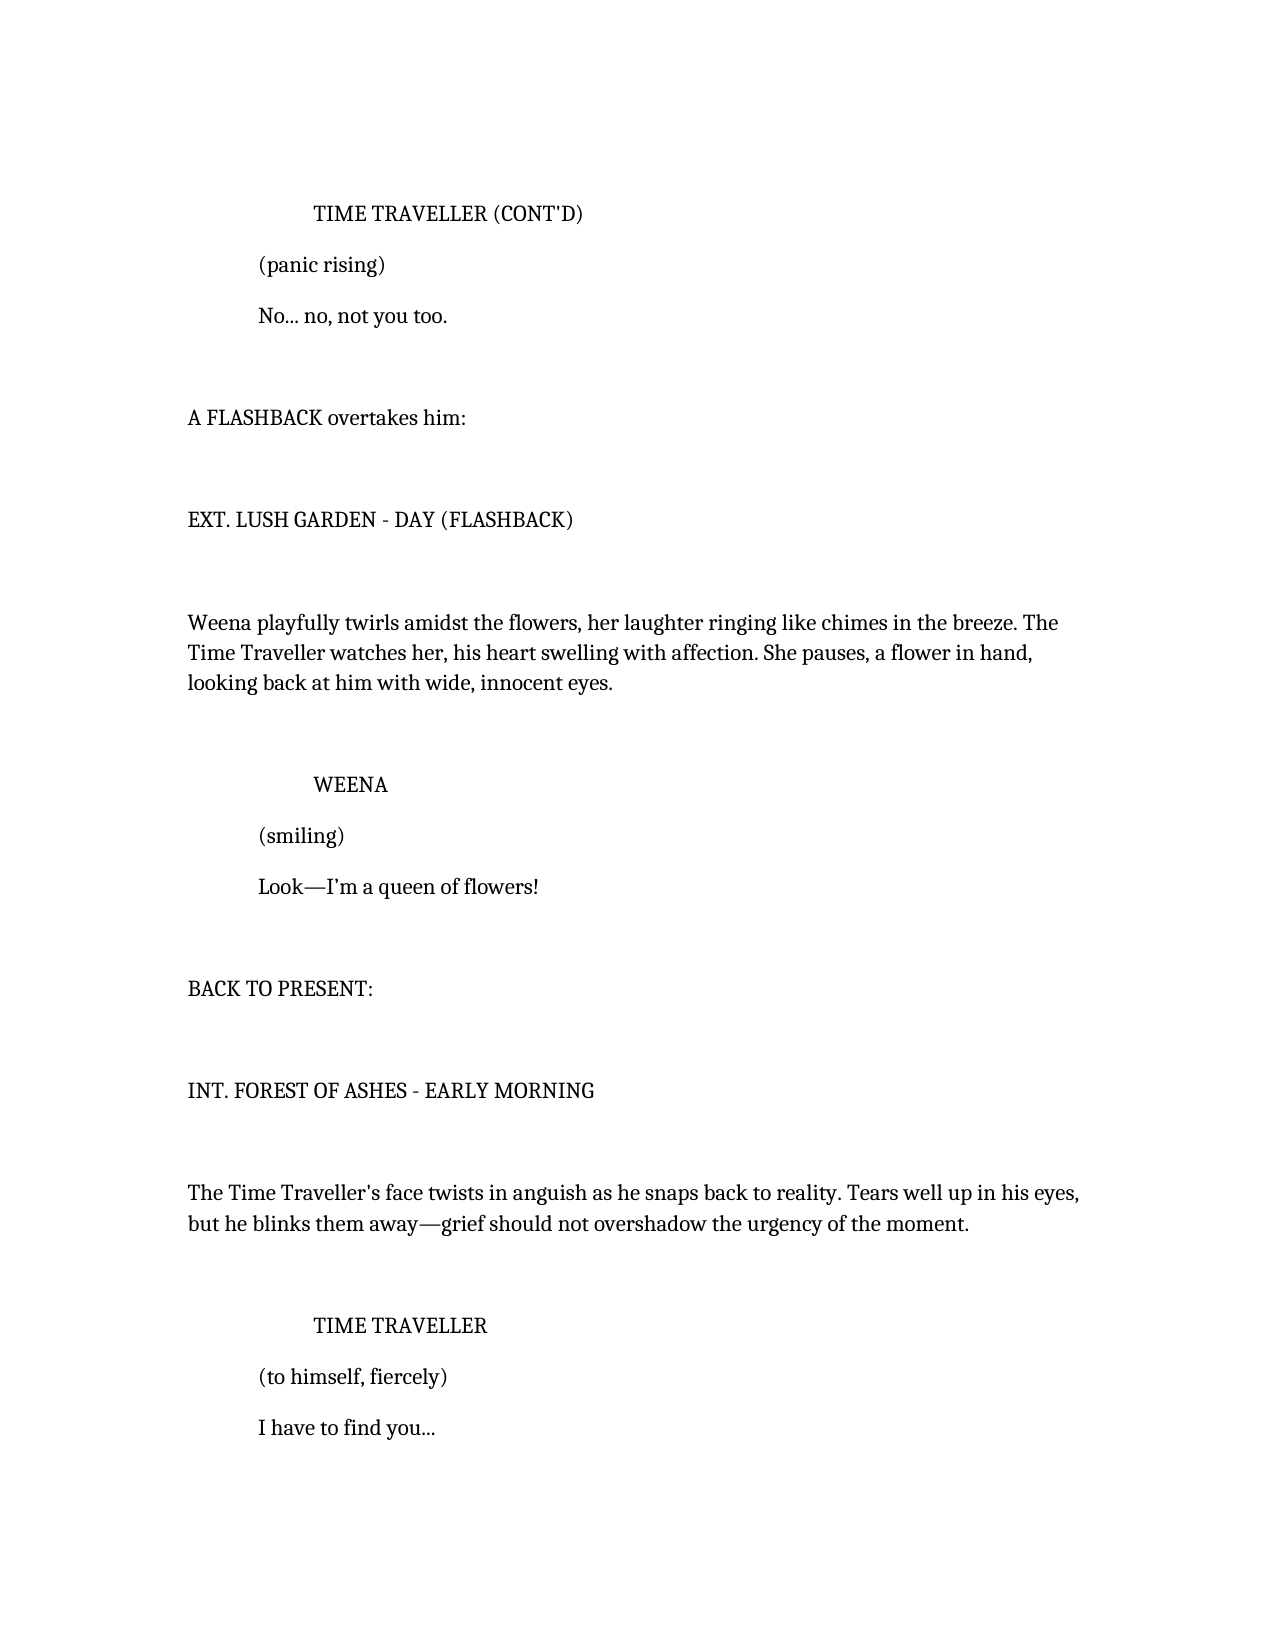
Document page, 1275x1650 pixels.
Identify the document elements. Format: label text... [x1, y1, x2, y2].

text TIME TRAVELLER (CONT'D) [187, 201, 1087, 227]
text EXT. LUSH GARDEN - DAY (FLASHBACK) [187, 507, 1087, 534]
text (panic rising) [187, 252, 1087, 278]
text INT. FOREST OF ASHES - EARLY MORNING [187, 1078, 1087, 1104]
text BACK TO PRESENT: [187, 976, 1087, 1002]
text I have to find you... [187, 1414, 1087, 1441]
text (smiling) [187, 823, 1087, 849]
text No... no, not you too. [187, 303, 1087, 329]
text Look—I’m a queen of flowers! [187, 874, 1087, 900]
text WEENA [187, 772, 1087, 798]
text (to himself, fiercely) [187, 1363, 1087, 1390]
text The Time Traveller's face twists in anguish as he snaps back to reality. Tears well up in his eyes, but he blinks them away—grief should not overshadow the urgency of the moment. [187, 1180, 1087, 1237]
text TIME TRAVELLER [187, 1312, 1087, 1339]
text Weena playfully twirls amidst the flowers, her laughter ringing like chimes in the breeze. The Time Traveller watches her, his heart swelling with affection. She pauses, a flower in hand, looking back at him with wide, innocent eyes. [187, 609, 1087, 696]
text A FLASHBACK overtakes him: [187, 405, 1087, 432]
